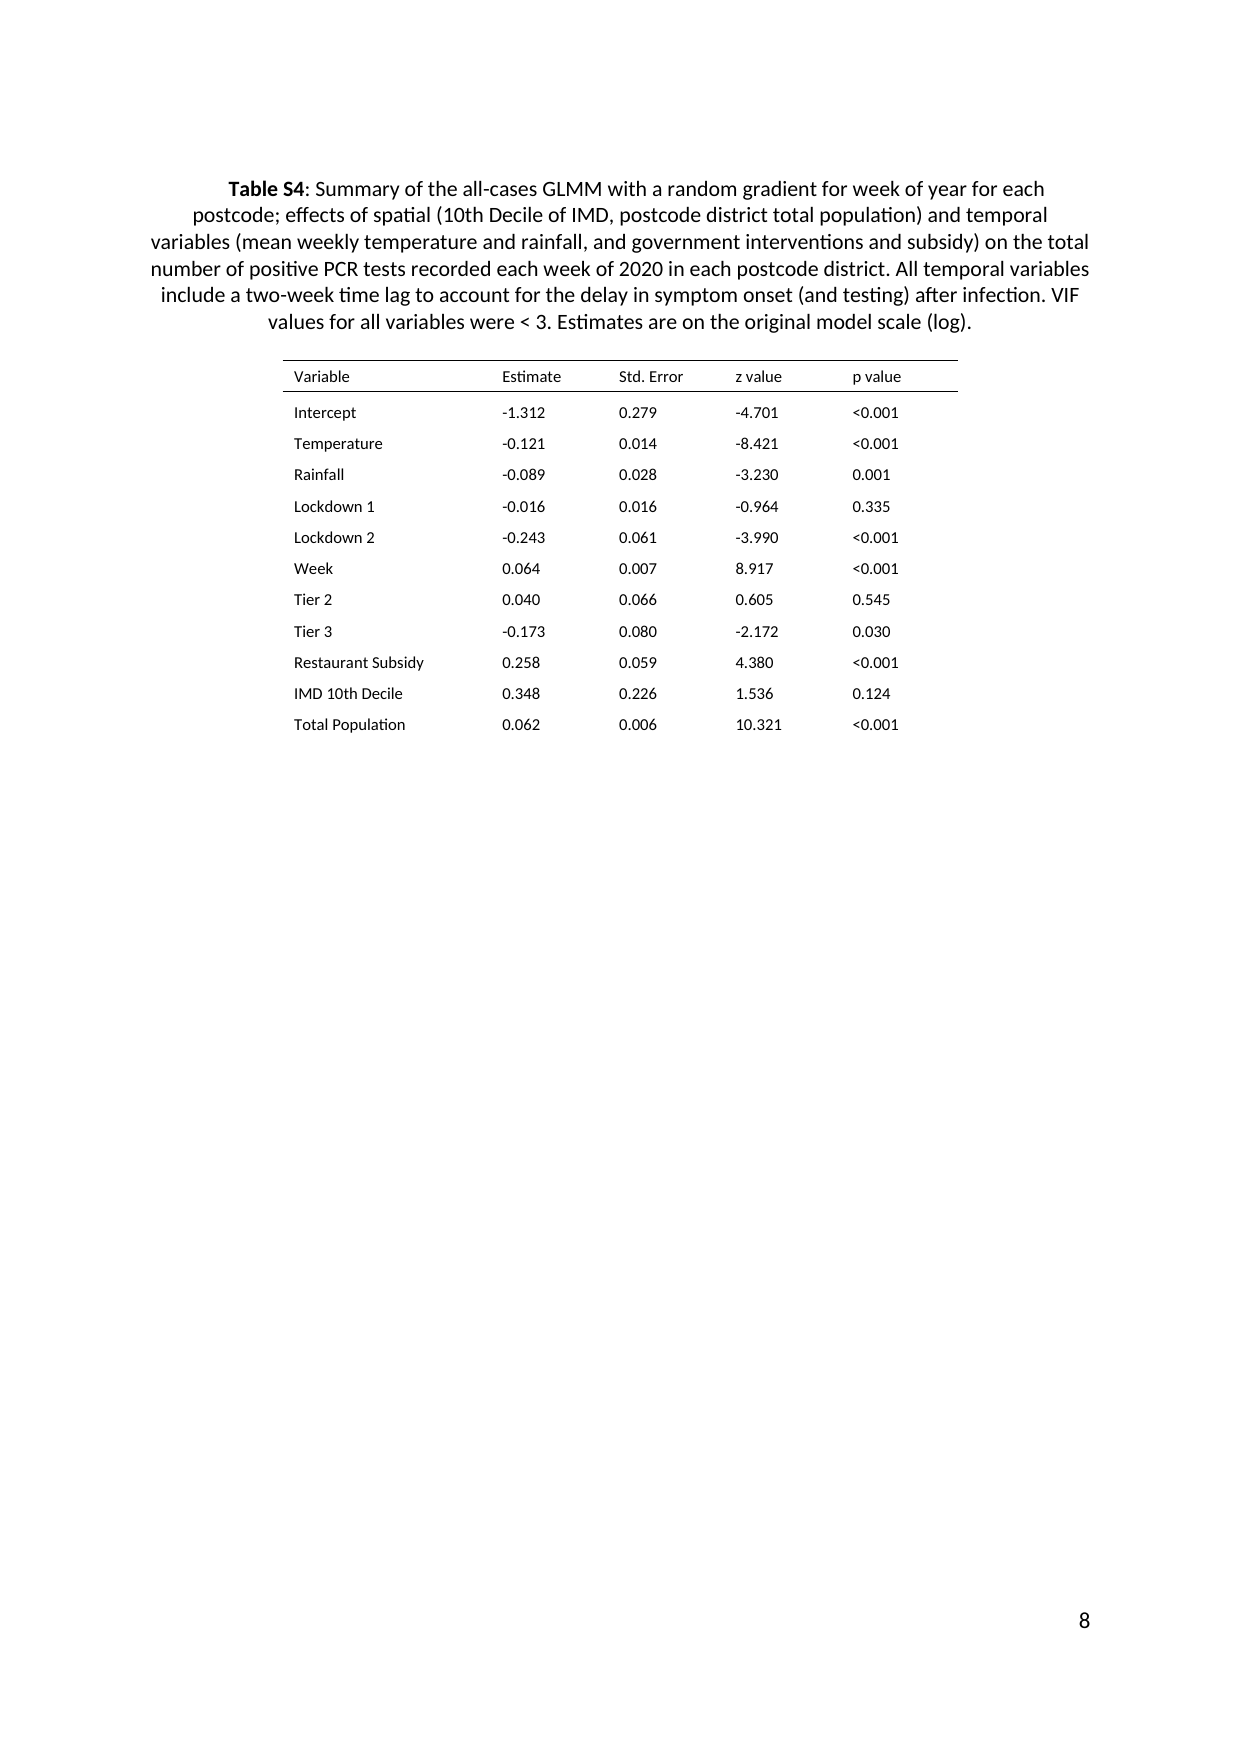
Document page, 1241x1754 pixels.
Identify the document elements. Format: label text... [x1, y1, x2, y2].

table_cell -0.016 [491, 485, 608, 516]
table_cell -0.964 [724, 485, 841, 516]
table_cell Lockdown 1 [283, 485, 491, 516]
table_cell 0.348 [491, 673, 608, 704]
table_cell Intercept [283, 392, 491, 422]
table_cell 0.028 [608, 454, 724, 485]
table_cell Lockdown 2 [283, 516, 491, 547]
table_header z value [724, 361, 841, 391]
table_cell 0.124 [841, 673, 958, 704]
table_cell 0.064 [491, 548, 608, 579]
table_cell 0.014 [608, 423, 724, 454]
table_header p value [841, 361, 958, 391]
table_cell 0.001 [841, 454, 958, 485]
table_cell 0.016 [608, 485, 724, 516]
table_cell Restaurant Subsidy [283, 641, 491, 672]
table_header Estimate [491, 361, 608, 391]
text Table S4: Summary of the all-cases GLMM with a random gradient for week of year for each postcode; effects of spatial (10th Decile of IMD, postcode district total population) and temporal variables (mean weekly temperature and rainfall, and government interventions and subsidy) on the total number of positive PCR tests recorded each week of 2020 in each postcode district. All temporal variables include a two-week time lag to account for the delay in symptom onset (and testing) after infection. VIF values for all variables were < 3. Estimates are on the original model scale (log). [150, 175, 1090, 335]
table_cell -0.243 [491, 516, 608, 547]
table_cell Tier 3 [283, 610, 491, 641]
table_cell <0.001 [841, 516, 958, 547]
table_cell Tier 2 [283, 579, 491, 610]
table_cell Rainfall [283, 454, 491, 485]
table_cell 0.061 [608, 516, 724, 547]
table_cell 0.226 [608, 673, 724, 704]
table_cell -0.089 [491, 454, 608, 485]
table_cell -1.312 [491, 392, 608, 422]
table_cell -3.230 [724, 454, 841, 485]
table_cell 0.040 [491, 579, 608, 610]
table_cell 0.062 [491, 704, 608, 735]
table_cell 0.335 [841, 485, 958, 516]
table_cell 0.059 [608, 641, 724, 672]
table_cell -2.172 [724, 610, 841, 641]
table_cell -0.121 [491, 423, 608, 454]
table_cell <0.001 [841, 704, 958, 735]
table_cell Week [283, 548, 491, 579]
table_cell <0.001 [841, 392, 958, 422]
table_cell <0.001 [841, 423, 958, 454]
table_cell <0.001 [841, 548, 958, 579]
table_header Std. Error [608, 361, 724, 391]
table_cell -4.701 [724, 392, 841, 422]
table_cell -8.421 [724, 423, 841, 454]
table_cell 0.080 [608, 610, 724, 641]
table_cell IMD 10th Decile [283, 673, 491, 704]
table_cell Total Population [283, 704, 491, 735]
table_cell <0.001 [841, 641, 958, 672]
table_cell 0.007 [608, 548, 724, 579]
table_cell -3.990 [724, 516, 841, 547]
table_cell 0.605 [724, 579, 841, 610]
table_cell -0.173 [491, 610, 608, 641]
table_cell 8.917 [724, 548, 841, 579]
table_cell Temperature [283, 423, 491, 454]
table_cell 0.279 [608, 392, 724, 422]
table_cell 0.030 [841, 610, 958, 641]
table_cell 0.258 [491, 641, 608, 672]
table_header Variable [283, 361, 491, 391]
table_cell 0.066 [608, 579, 724, 610]
table_cell 1.536 [724, 673, 841, 704]
table_cell 0.006 [608, 704, 724, 735]
table_cell 4.380 [724, 641, 841, 672]
table_cell 0.545 [841, 579, 958, 610]
table_cell 10.321 [724, 704, 841, 735]
